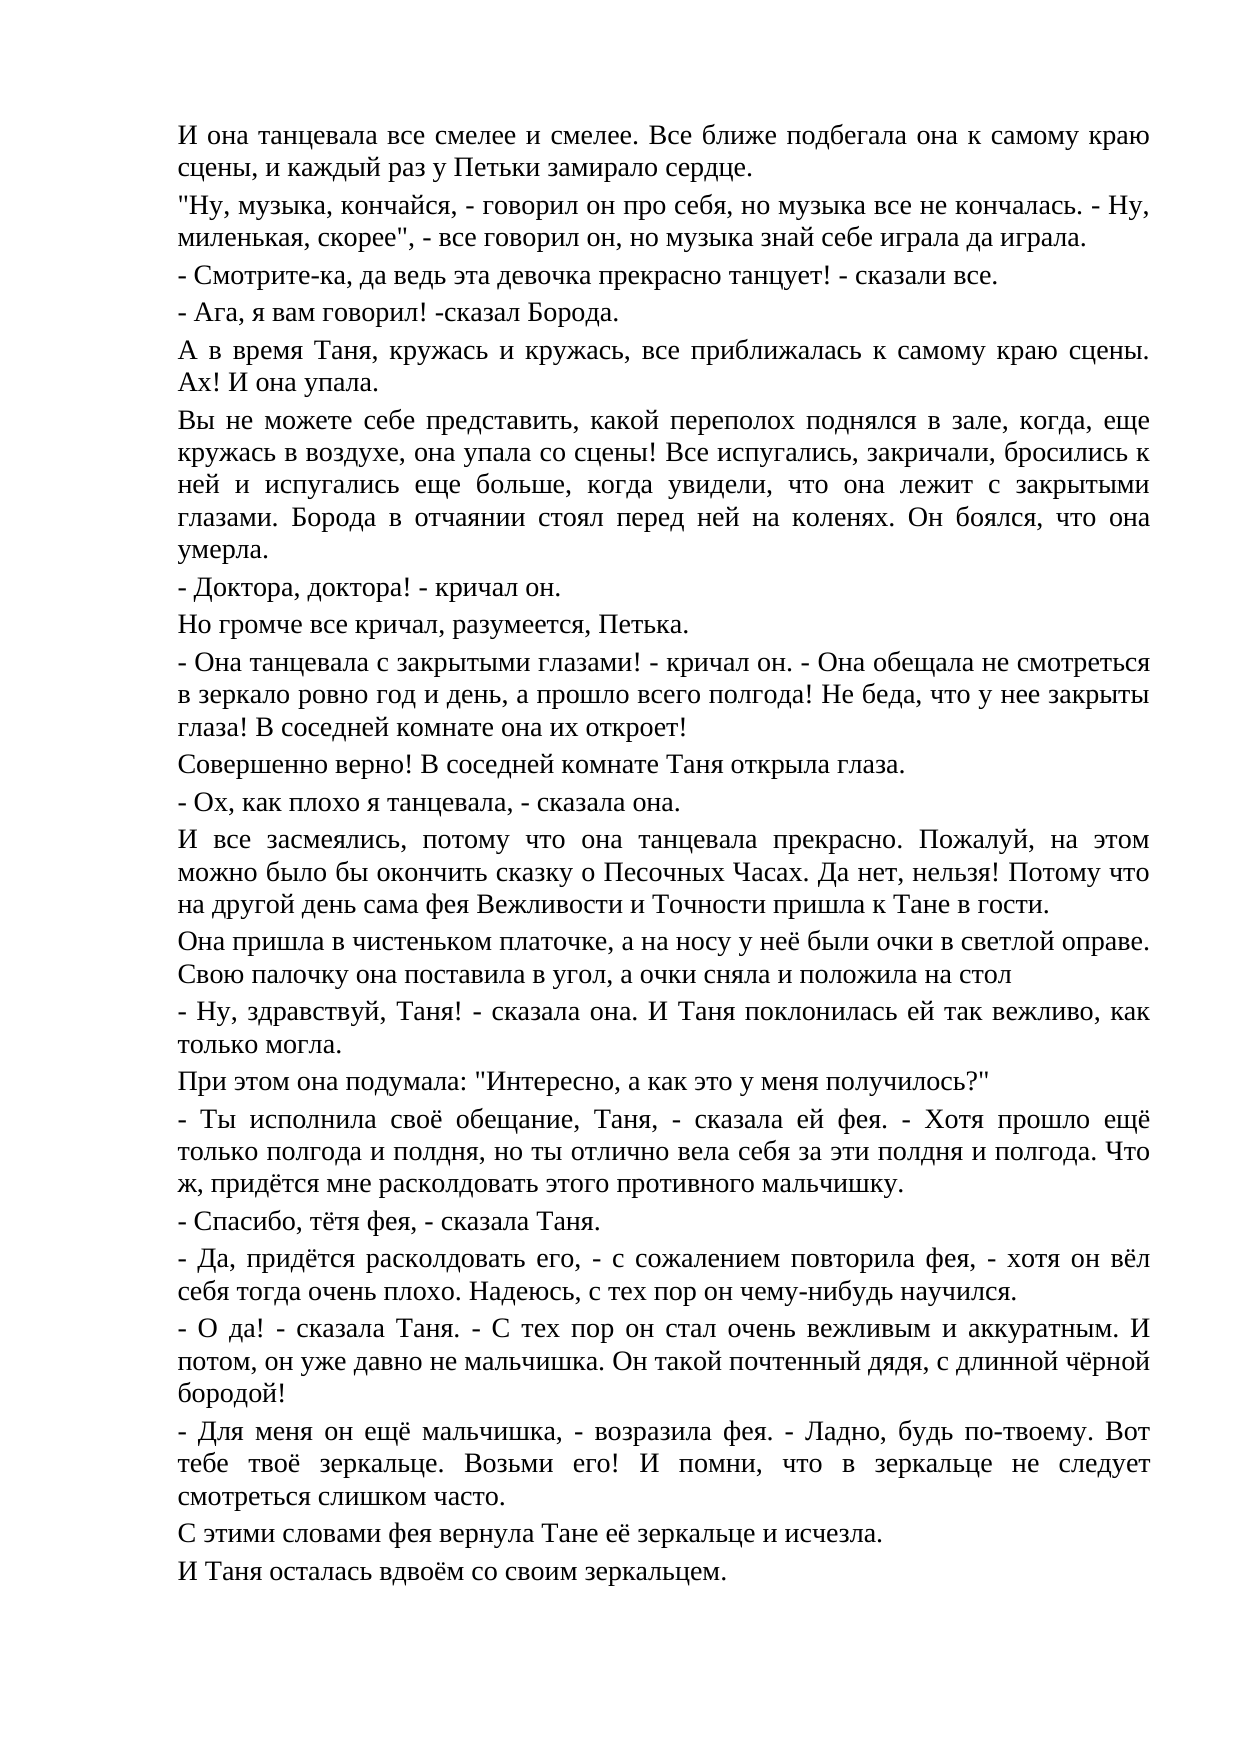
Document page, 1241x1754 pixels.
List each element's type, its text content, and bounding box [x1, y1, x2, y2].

text Но громче все кричал, разумеется, Петька. [177, 607, 1152, 640]
text - Ага, я вам говорил! -сказал Борода. [177, 295, 1152, 328]
text И все засмеялись, потому что она танцевала прекрасно. Пожалуй, на этом можно было бы окончить сказку о Песочных Часах. Да нет, нельзя! Потому что на другой день сама фея Вежливости и Точности пришла к Тане в гости. [177, 822, 1152, 919]
text Она пришла в чистеньком платочке, а на носу у неё были очки в светлой оправе. Свою палочку она поставила в угол, а очки сняла и положила на стол [177, 924, 1152, 989]
text - Доктора, доктора! - кричал он. [177, 570, 1152, 602]
text - О да! - сказала Таня. - С тех пор он стал очень вежливым и аккуратным. И потом, он уже давно не мальчишка. Он такой почтенный дядя, с длинной чёрной бородой! [177, 1311, 1152, 1409]
text "Ну, музыка, кончайся, - говорил он про себя, но музыка все не кончалась. - Ну, миленькая, скорее", - все говорил он, но музыка знай себе играла да играла. [177, 188, 1152, 253]
text С этими словами фея вернула Тане её зеркальце и исчезла. [177, 1516, 1152, 1548]
text Совершенно верно! В соседней комнате Таня открыла глаза. [177, 747, 1152, 779]
text - Смотрите-ка, да ведь эта девочка прекрасно танцует! - сказали все. [177, 258, 1152, 290]
text И она танцевала все смелее и смелее. Все ближе подбегала она к самому краю сцены, и каждый раз у Петьки замирало сердце. [177, 118, 1152, 183]
text - Да, придётся расколдовать его, - с сожалением повторила фея, - хотя он вёл себя тогда очень плохо. Надеюсь, с тех пор он чему-нибудь научился. [177, 1242, 1152, 1306]
text - Для меня он ещё мальчишка, - возразила фея. - Ладно, будь по-твоему. Вот тебе твоё зеркальце. Возьми его! И помни, что в зеркальце не следует смотреться слишком часто. [177, 1414, 1152, 1511]
text - Спасибо, тётя фея, - сказала Таня. [177, 1204, 1152, 1236]
text - Она танцевала с закрытыми глазами! - кричал он. - Она обещала не смотреться в зеркало ровно год и день, а прошло всего полгода! Не беда, что у нее закрыты глаза! В соседней комнате она их откроет! [177, 645, 1152, 742]
text А в время Таня, кружась и кружась, все приближалась к самому краю сцены. Ах! И она упала. [177, 333, 1152, 398]
text - Ох, как плохо я танцевала, - сказала она. [177, 785, 1152, 817]
text И Таня осталась вдвоём со своим зеркальцем. [177, 1553, 1152, 1586]
text При этом она подумала: "Интересно, а как это у меня получилось?" [177, 1064, 1152, 1097]
text - Ты исполнила своё обещание, Таня, - сказала ей фея. - Хотя прошло ещё только полгода и полдня, но ты отлично вела себя за эти полдня и полгода. Что ж, придётся мне расколдовать этого противного мальчишку. [177, 1102, 1152, 1199]
text - Ну, здравствуй, Таня! - сказала она. И Таня поклонилась ей так вежливо, как только могла. [177, 994, 1152, 1059]
text Вы не можете себе представить, какой переполох поднялся в зале, когда, еще кружась в воздухе, она упала со сцены! Все испугались, закричали, бросились к ней и испугались еще больше, когда увидели, что она лежит с закрытыми глазами. Борода в отчаянии стоял перед ней на коленях. Он боялся, что она умерла. [177, 403, 1152, 565]
